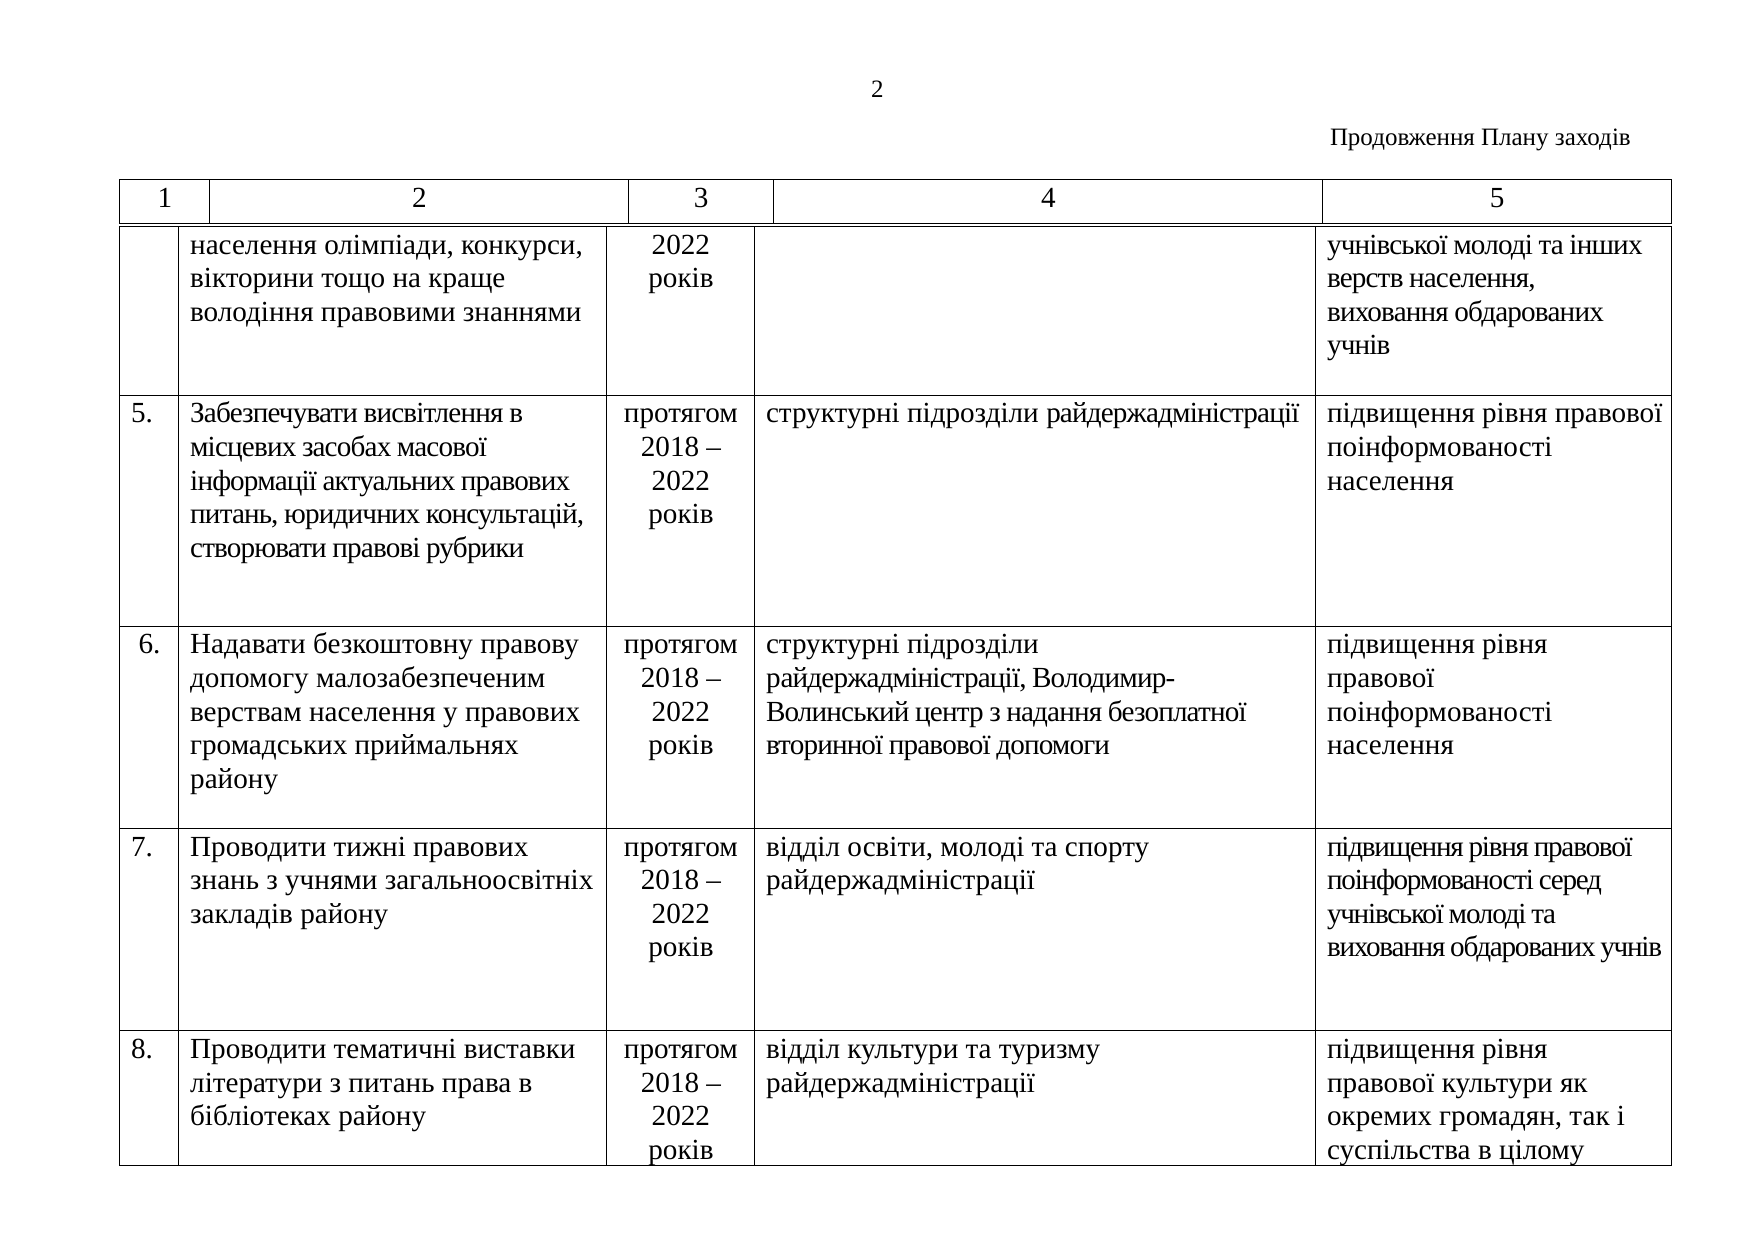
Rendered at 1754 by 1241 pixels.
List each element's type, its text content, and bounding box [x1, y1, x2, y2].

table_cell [179, 227, 606, 394]
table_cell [607, 227, 754, 394]
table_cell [607, 1031, 754, 1165]
table_cell підвищення рівня правової поінформованості населення [1316, 627, 1671, 828]
table_cell підвищення рівня правової культури як окремих громадян, так і суспільства в цілому [1316, 1031, 1671, 1165]
table_cell 5. [120, 396, 178, 626]
table_cell Надавати безкоштовну правову допомогу малозабезпеченим верствам населення у правових громадських приймальнях району [179, 627, 606, 828]
table_cell відділ освіти, молоді та спорту райдержадміністрації [755, 829, 1315, 1030]
table_cell протягом 2018 – 2022 років [607, 396, 754, 626]
table_cell 6. [120, 627, 178, 828]
table_cell підвищення рівня правової поінформованості серед учнівської молоді та виховання обдарованих учнів [1316, 829, 1671, 1030]
table_cell протягом 2018 – 2022 років [607, 627, 754, 828]
table_cell Проводити тематичні виставки літератури з питань права в бібліотеках району [179, 1031, 606, 1165]
table_cell 8. [120, 1031, 178, 1165]
table_cell Проводити тижні правових знань з учнями загальноосвітніх закладів району [179, 829, 606, 1030]
table_cell протягом 2018 – 2022 років [607, 829, 754, 1030]
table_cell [755, 227, 1315, 394]
table_cell 7. [120, 829, 178, 1030]
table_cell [1316, 227, 1671, 394]
table_cell Забезпечувати висвітлення в місцевих засобах масової інформації актуальних правових питань, юридичних консультацій, створювати правові рубрики [179, 396, 606, 626]
table_cell 4. [120, 227, 178, 394]
table_cell структурні підрозділи райдержадміністрації, Володимир-Волинський центр з надання безоплатної вторинної правової допомоги [755, 627, 1315, 828]
table_cell підвищення рівня правової поінформованості населення [1316, 396, 1671, 626]
table_cell структурні підрозділи райдержадміністрації [755, 396, 1315, 626]
table_cell відділ культури та туризму райдержадміністрації [755, 1031, 1315, 1165]
